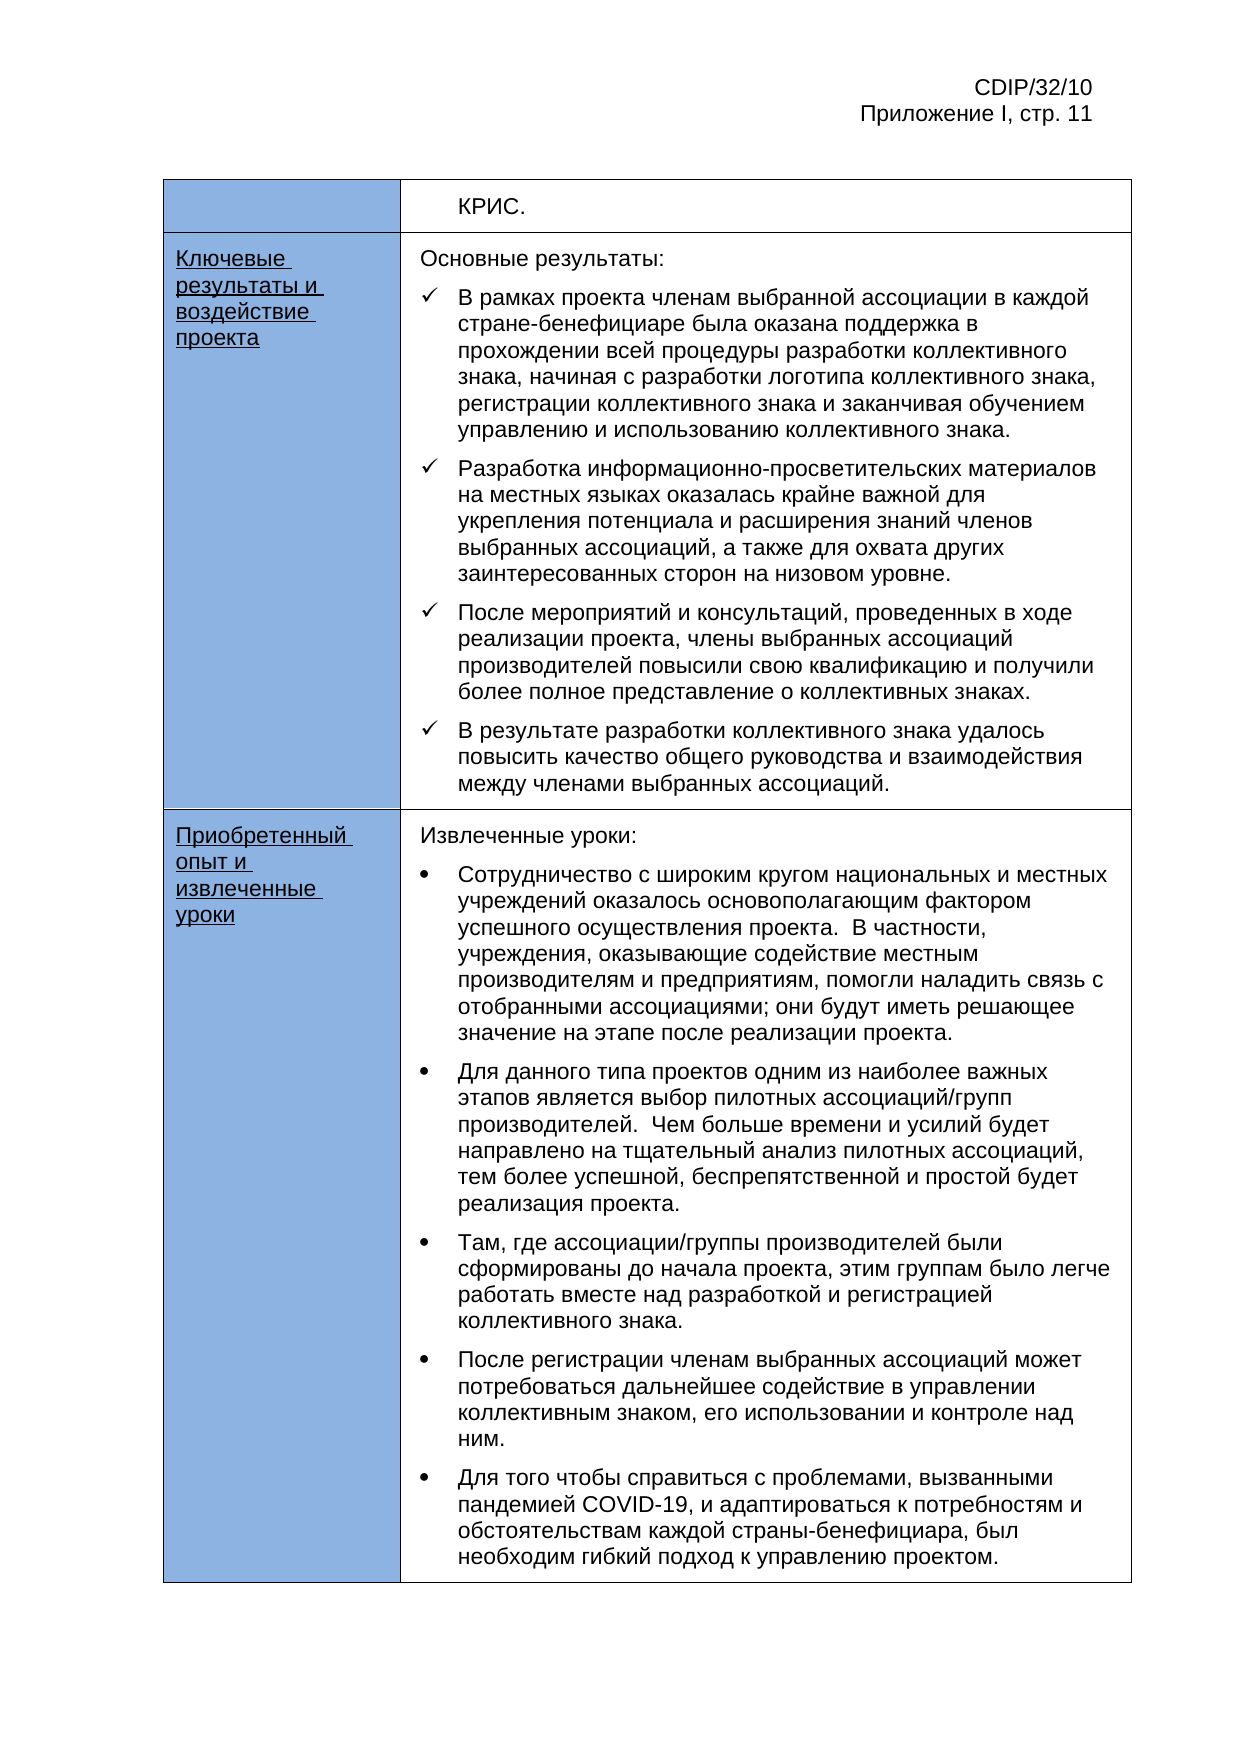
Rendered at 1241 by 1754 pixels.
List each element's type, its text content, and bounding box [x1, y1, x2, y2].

table_cell Ключевые результаты и воздействие проекта [164, 233, 400, 808]
table_cell Основные результаты: В рамках проекта членам выбранной ассоциации в каждой стране-бенефициаре была оказана поддержка в прохождении всей процедуры разработки коллективного знака, начиная с разработки логотипа коллективного знака, регистрации коллективного знака и заканчивая обучением управлению и использованию коллективного знака. Разработка информационно-просветительских материалов на местных языках оказалась крайне важной для укрепления потенциала и расширения знаний членов выбранных ассоциаций, а также для охвата других заинтересованных сторон на низовом уровне. После мероприятий и консультаций, проведенных в ходе реализации проекта, члены выбранных ассоциаций производителей повысили свою квалификацию и получили более полное представление о коллективных знаках. В результате разработки коллективного знака удалось повысить качество общего руководства и взаимодействия между членами выбранных ассоциаций. [401, 233, 1131, 808]
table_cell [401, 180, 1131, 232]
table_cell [164, 810, 400, 1582]
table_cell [401, 810, 1131, 1582]
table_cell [164, 180, 400, 232]
